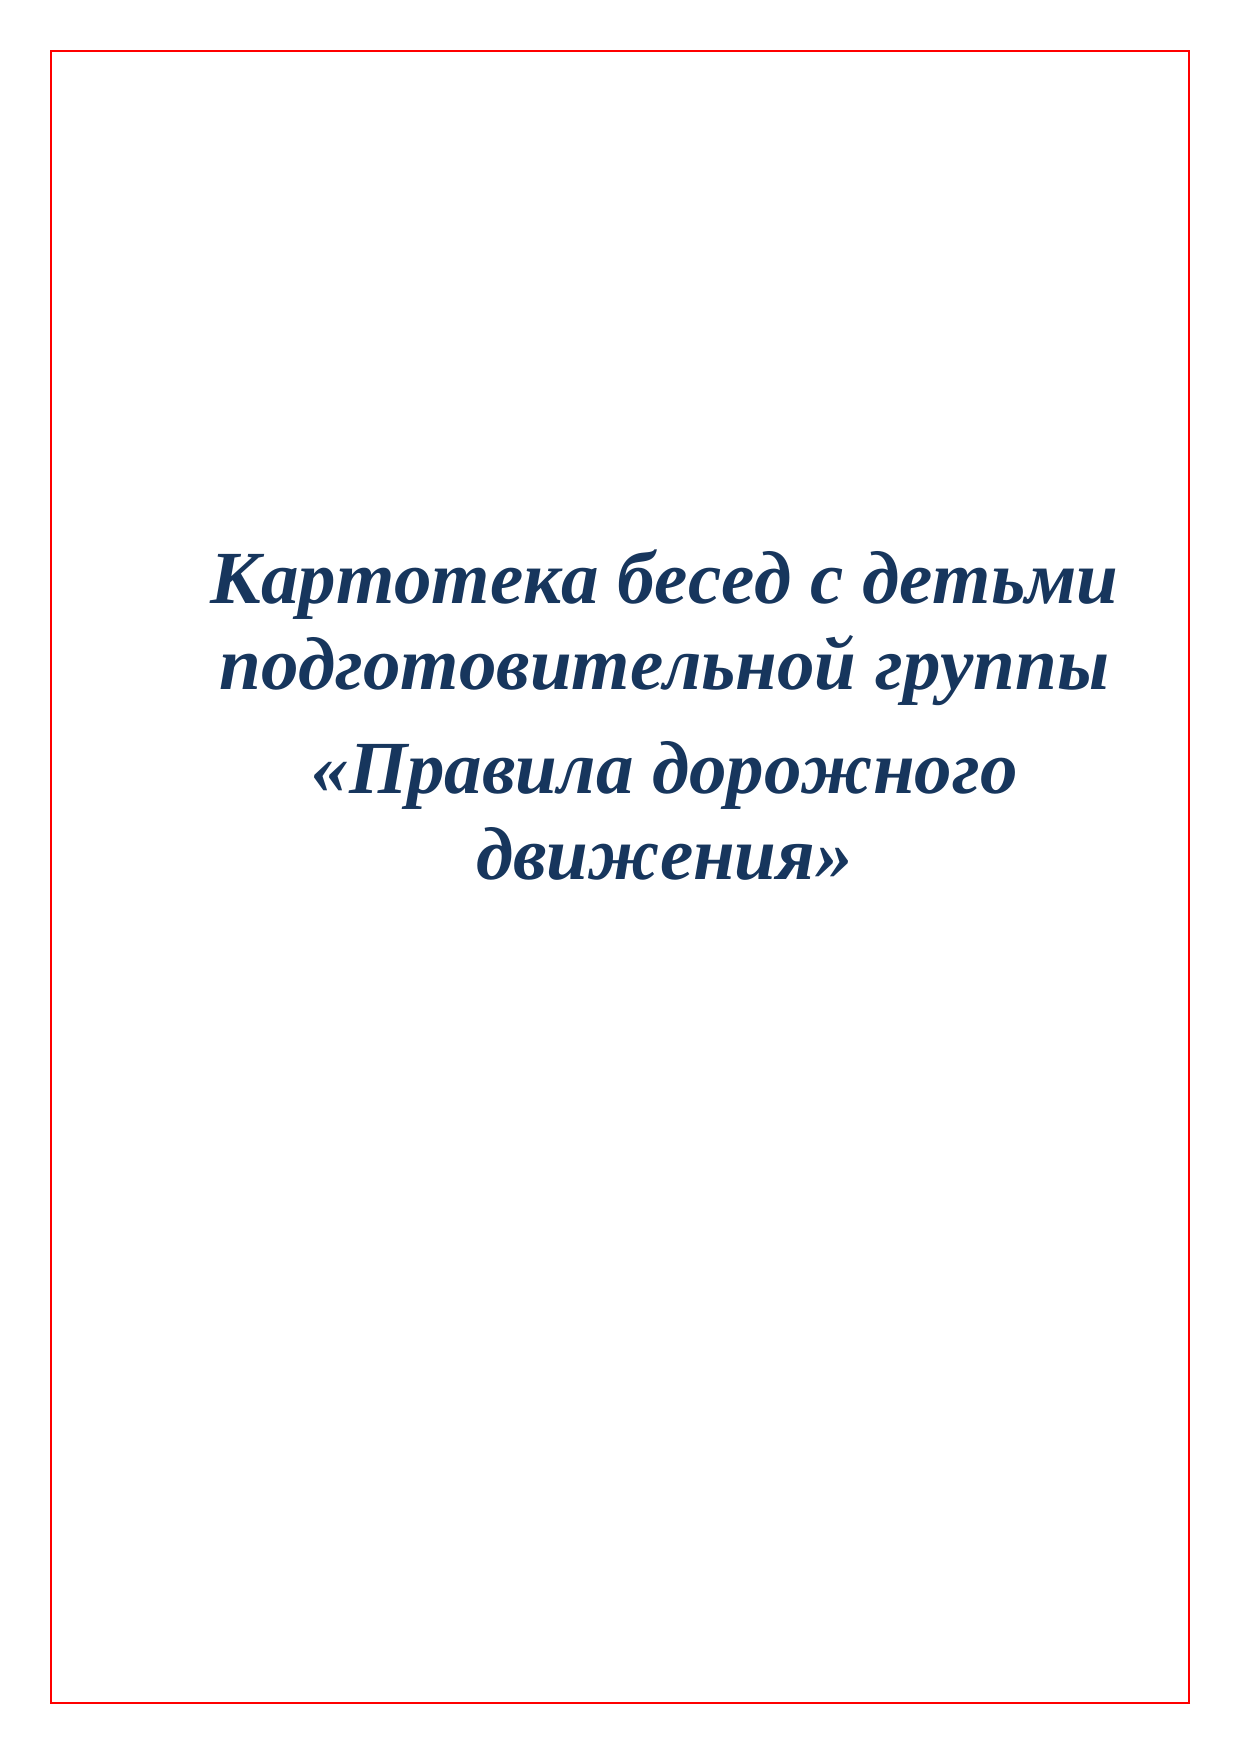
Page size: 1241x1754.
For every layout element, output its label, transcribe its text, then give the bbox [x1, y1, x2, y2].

text «Правила дорожного движения» [177, 723, 1152, 896]
text Картотека бесед с детьми подготовительной группы [177, 533, 1152, 706]
